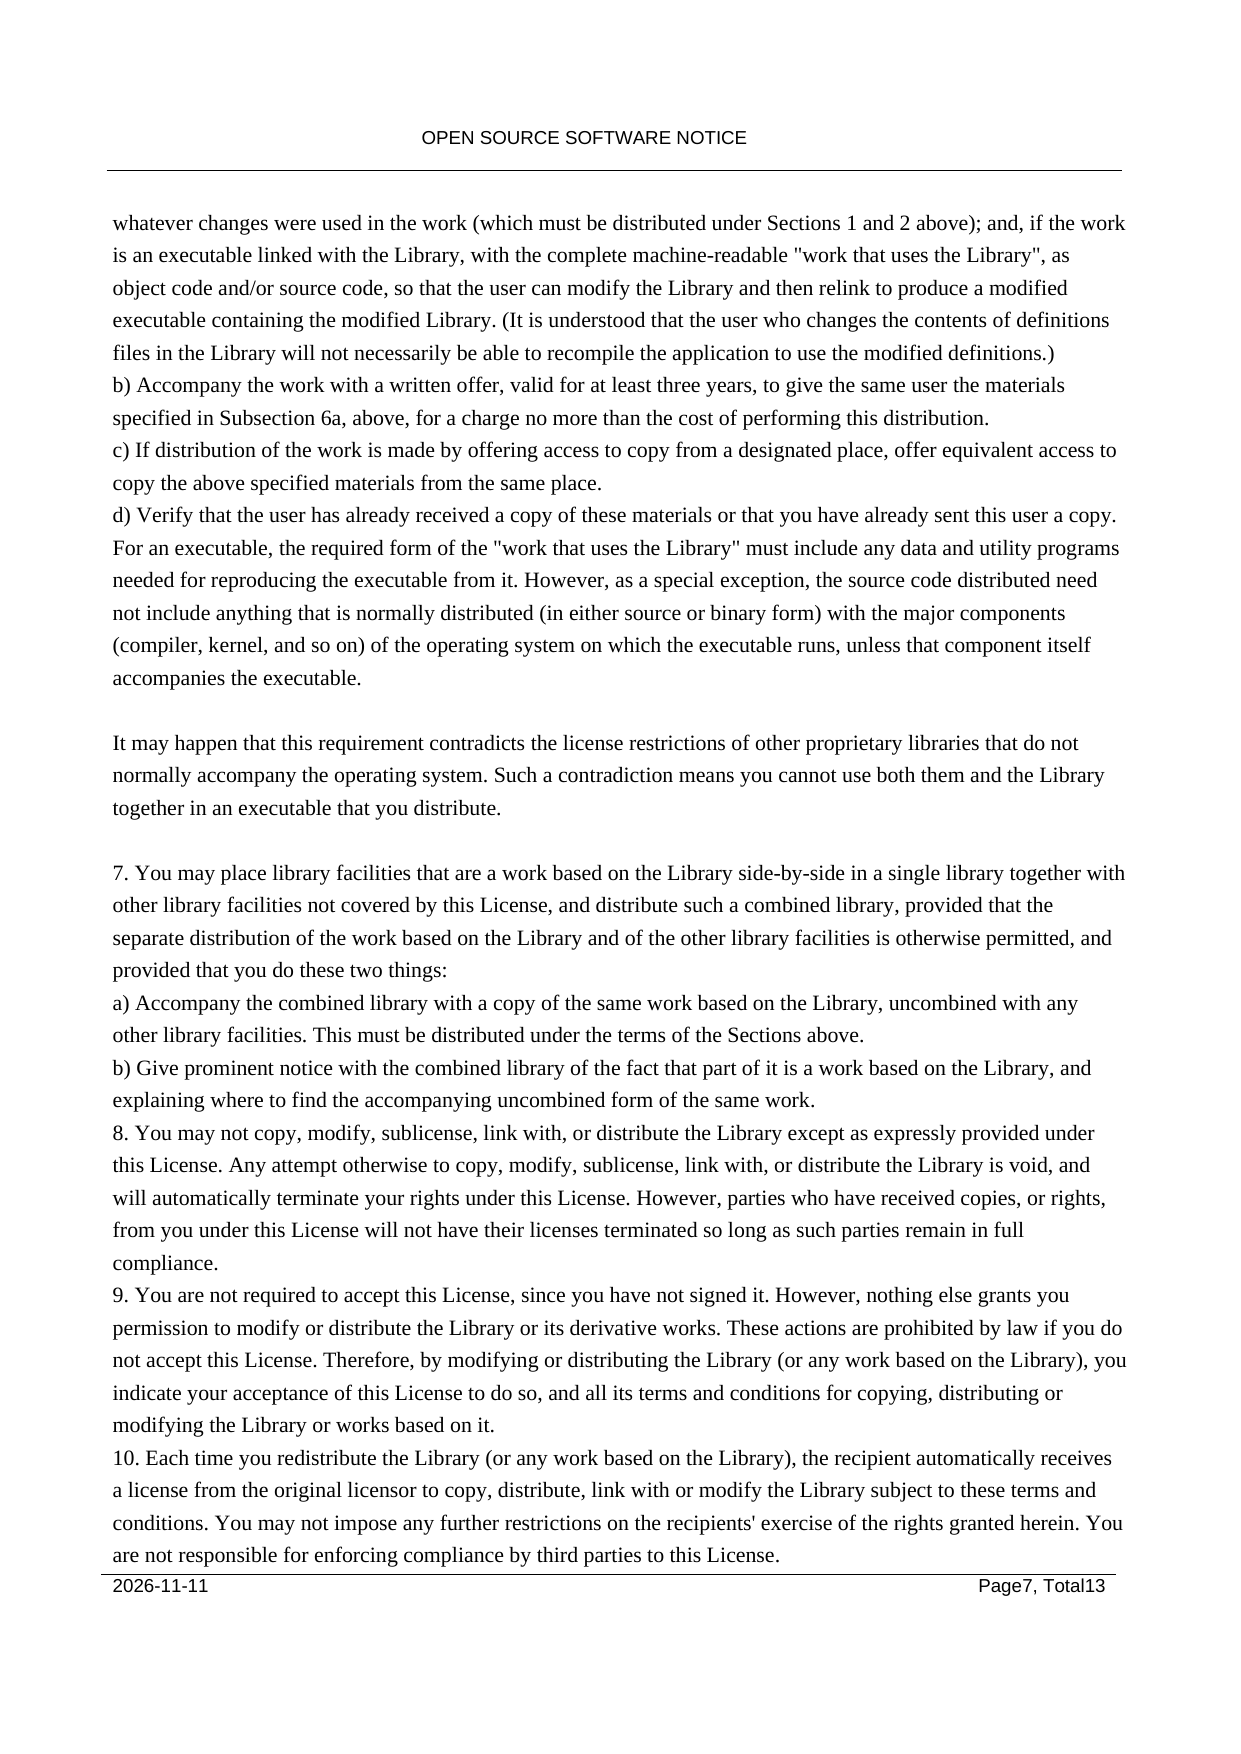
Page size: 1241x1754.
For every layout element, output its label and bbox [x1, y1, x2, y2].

text [112, 206, 1128, 1571]
